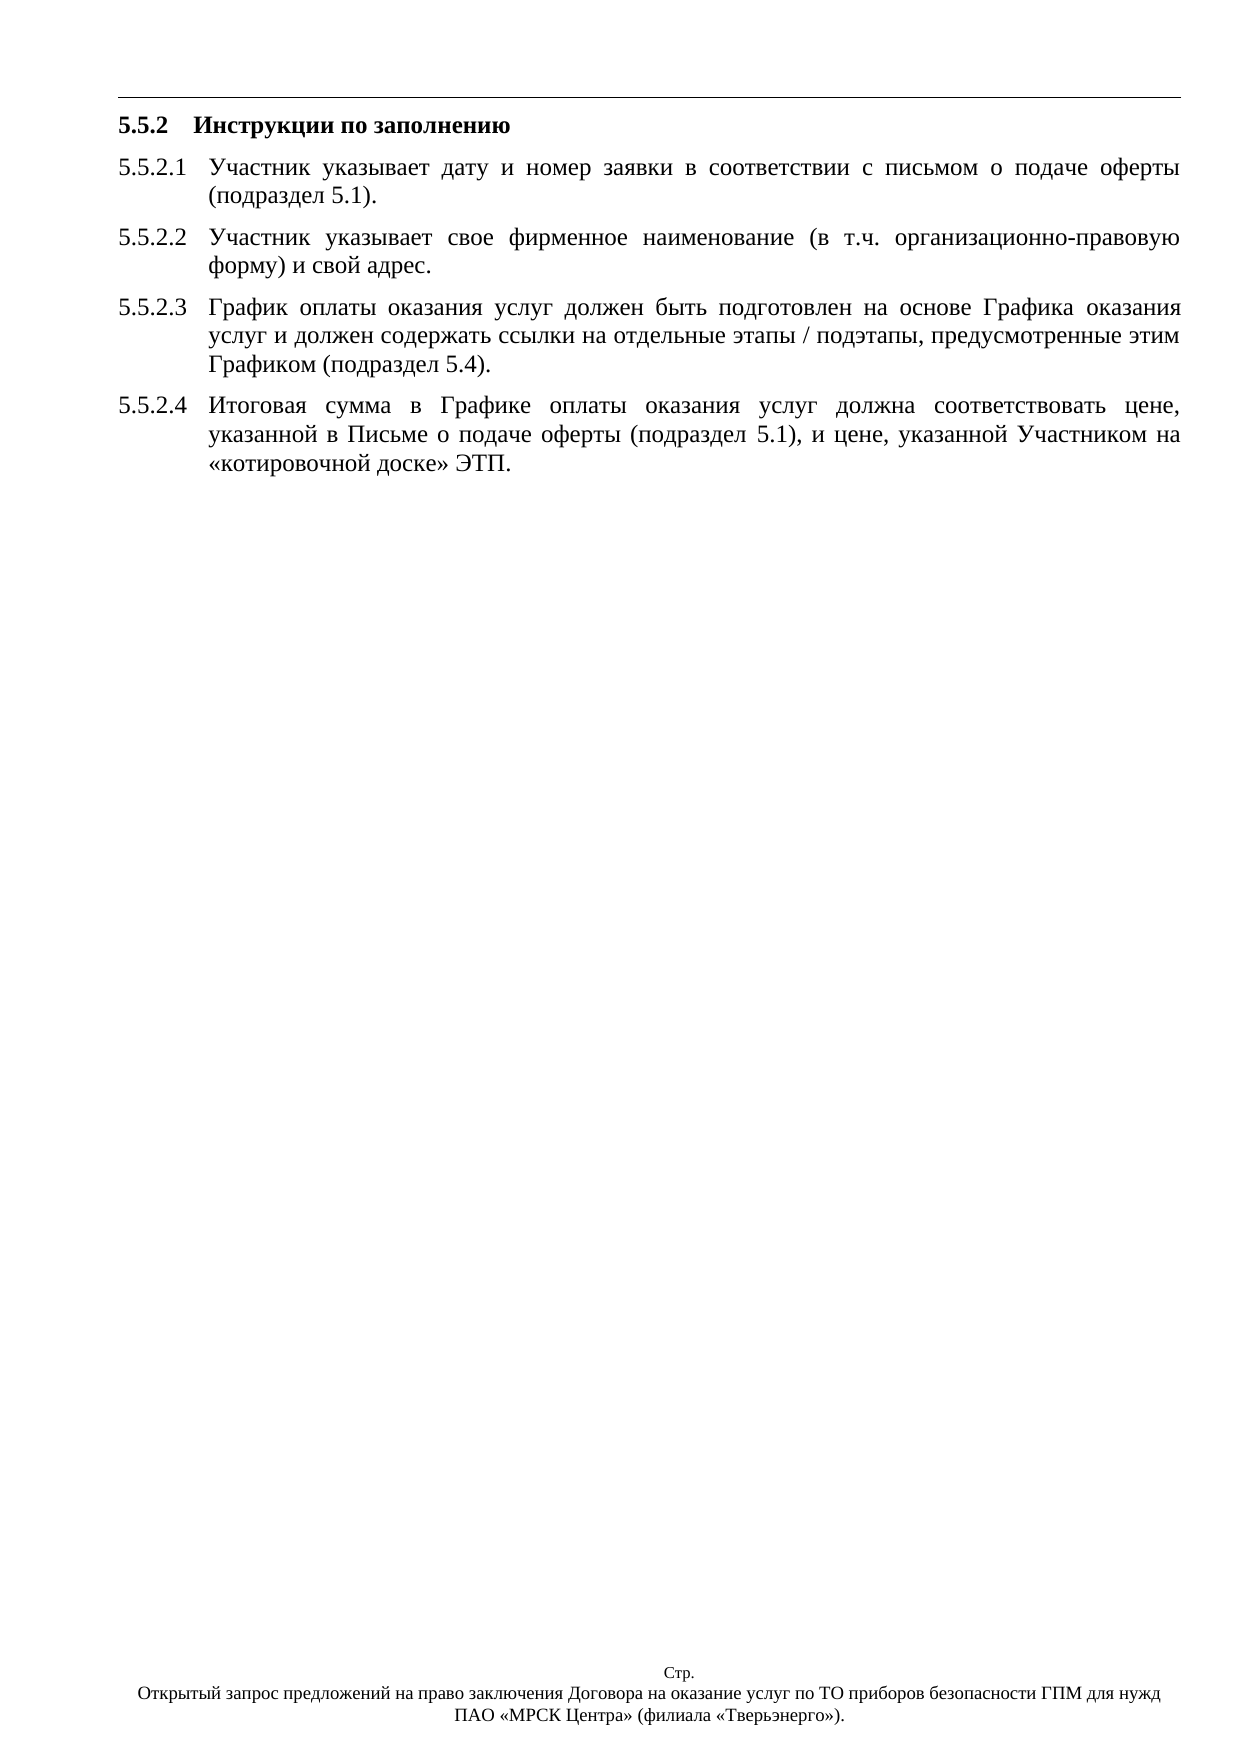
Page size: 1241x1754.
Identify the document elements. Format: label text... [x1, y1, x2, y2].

list Итоговая сумма в Графике оплаты оказания услуг должна соответствовать цене, указанной в Письме о подаче оферты (подраздел 5.1), и цене, указанной Участником на «котировочной доске» ЭТП. [118, 391, 1181, 477]
list График оплаты оказания услуг должен быть подготовлен на основе Графика оказания услуг и должен содержать ссылки на отдельные этапы / подэтапы, предусмотренные этим Графиком (подраздел 5.4). [118, 292, 1181, 378]
subtitle Инструкции по заполнению [118, 111, 1181, 139]
list Участник указывает дату и номер заявки в соответствии с письмом о подаче оферты (подраздел 5.1). [118, 152, 1181, 209]
list Участник указывает свое фирменное наименование (в т.ч. организационно-правовую форму) и свой адрес. [118, 222, 1181, 279]
